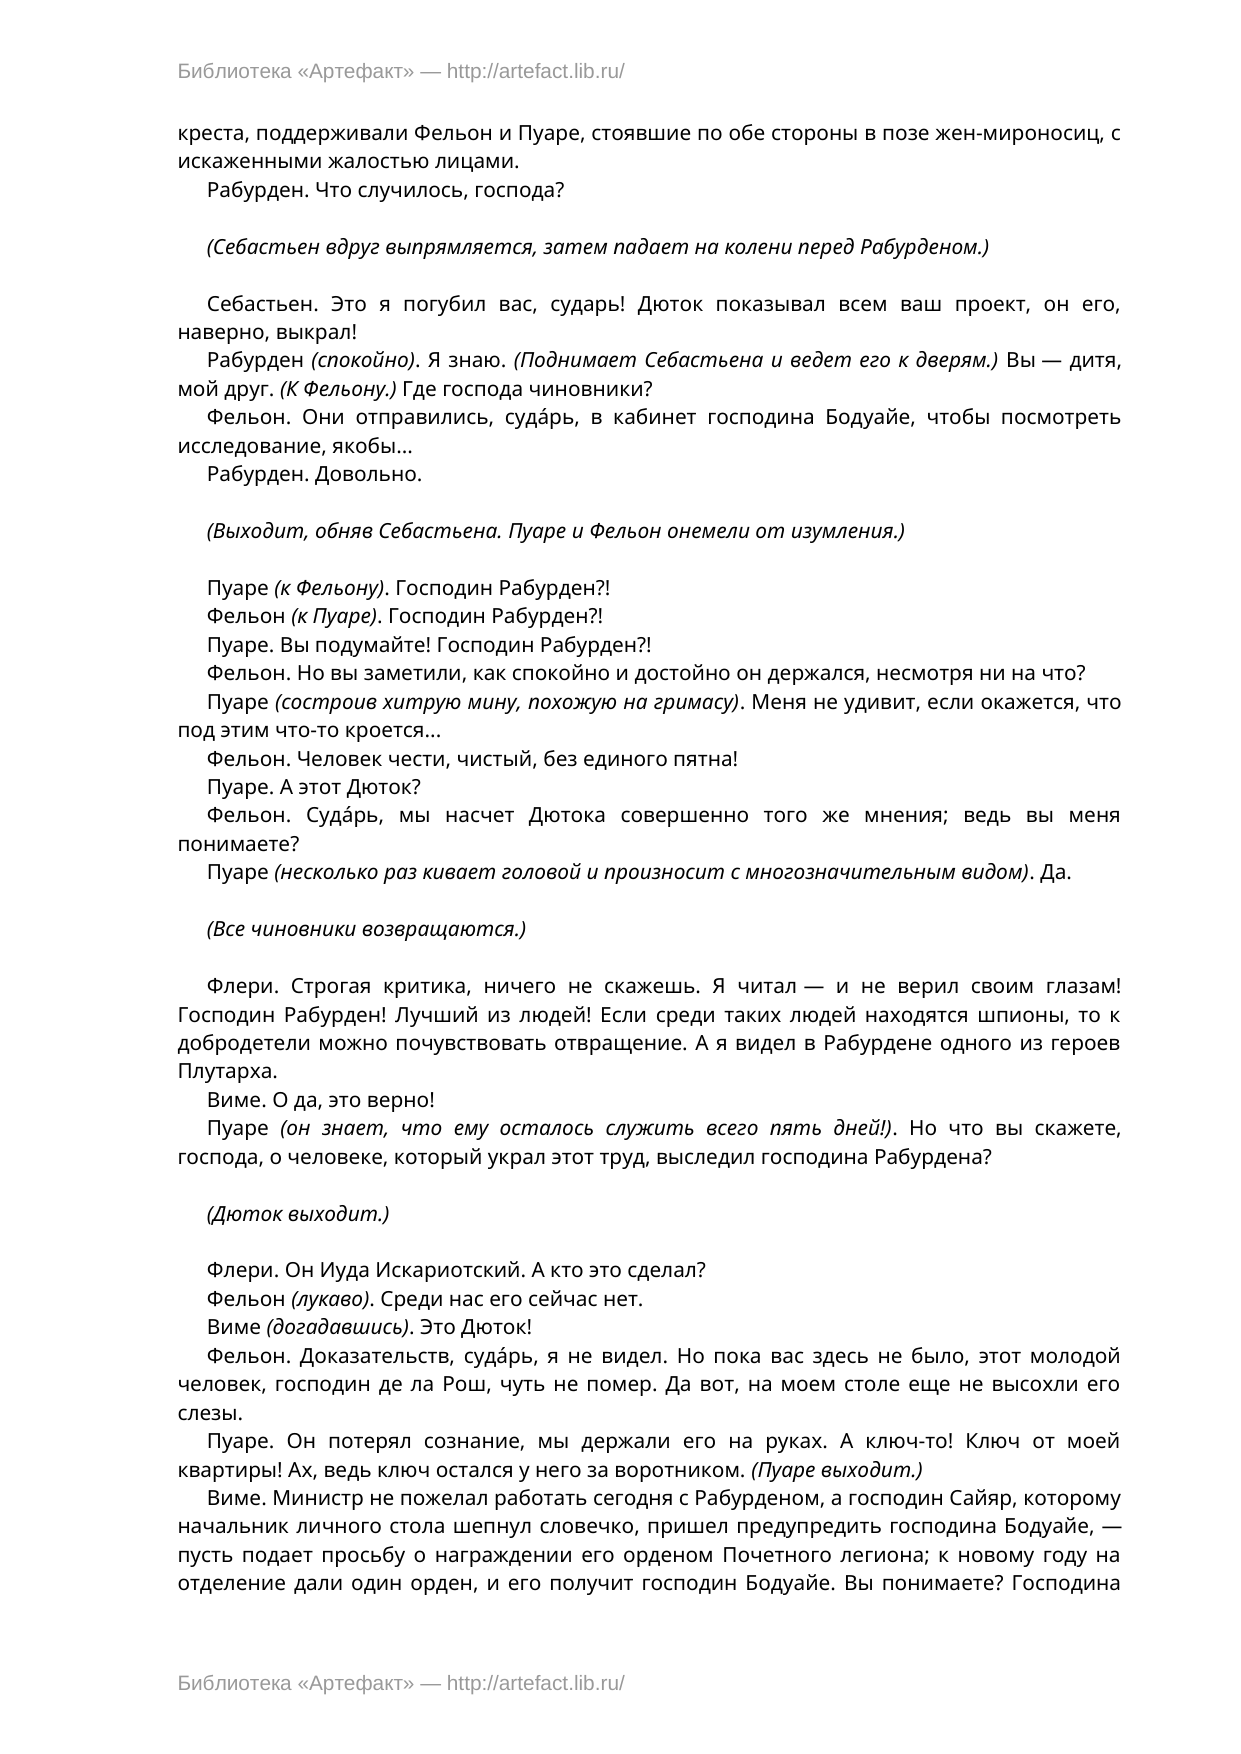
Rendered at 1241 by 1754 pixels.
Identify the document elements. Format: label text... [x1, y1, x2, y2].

text Пуаре (состроив хитрую мину, похожую на гримасу). Меня не удивит, если окажется, что под этим что-то кроется... [177, 687, 1122, 744]
text Рабурден (спокойно). Я знаю. (Поднимает Себастьена и ведет его к дверям.) Вы — дитя, мой друг. (К Фельону.) Где господа чиновники? [177, 346, 1122, 402]
text Виме. О да, это верно! [177, 1085, 1122, 1113]
text Пуаре (он знает, что ему осталось служить всего пять дней!). Но что вы скажете, господа, о человеке, который украл этот труд, выследил господина Рабурдена? [177, 1113, 1122, 1170]
text Фельон. Судáрь, мы насчет Дютока совершенно того же мнения; ведь вы меня понимаете? [177, 801, 1122, 857]
text Пуаре (к Фельону). Господин Рабурден?! [177, 573, 1122, 602]
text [177, 1483, 1122, 1597]
text Фельон (к Пуаре). Господин Рабурден?! [177, 602, 1122, 630]
text Фельон. Они отправились, судáрь, в кабинет господина Бодуайе, чтобы посмотреть исследование, якобы... [177, 402, 1122, 459]
text Рабурден. Довольно. [177, 459, 1122, 488]
text (Выходит, обняв Себастьена. Пуаре и Фельон онемели от изумления.) [177, 516, 1122, 545]
text Фельон (лукаво). Среди нас его сейчас нет. [177, 1284, 1122, 1312]
text Флeри. Строгая критика, ничего не скажешь. Я читал — и не верил своим глазам! Господин Рабурден! Лучший из людей! Если среди таких людей находятся шпионы, то к добродетели можно почувствовать отвращение. А я видел в Рабурдене одного из героев Плутарха. [177, 971, 1122, 1085]
text (Себастьен вдруг выпрямляется, затем падает на колени перед Рабурденом.) [177, 232, 1122, 260]
text Фельон. Но вы заметили, как спокойно и достойно он держался, несмотря ни на что? [177, 658, 1122, 687]
text Пуаре. Он потерял сознание, мы держали его на руках. А ключ-то! Ключ от моей квартиры! Ах, ведь ключ остался у него за воротником. (Пуаре выходит.) [177, 1426, 1122, 1483]
text (Дюток выходит.) [177, 1199, 1122, 1227]
text Рабурден. Что случилось, господа? [177, 175, 1122, 203]
text Фельон. Человек чести, чистый, без единого пятна! [177, 744, 1122, 772]
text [177, 118, 1122, 175]
text Пуаре (несколько раз кивает головой и произносит с многозначительным видом). Да. [177, 857, 1122, 886]
text Виме (догадавшись). Это Дюток! [177, 1312, 1122, 1341]
text Пуаре. А этот Дюток? [177, 772, 1122, 801]
text Себастьен. Это я погубил вас, сударь! Дюток показывал всем ваш проект, он его, наверно, выкрал! [177, 289, 1122, 346]
text (Все чиновники возвращаются.) [177, 914, 1122, 943]
text Флeри. Он Иуда Искариотский. А кто это сделал? [177, 1256, 1122, 1284]
text Фельон. Доказательств, судáрь, я не видел. Но пока вас здесь не было, этот молодой человек, господин де ла Рош, чуть не помер. Да вот, на моем столе еще не высохли его слезы. [177, 1341, 1122, 1426]
text Пуаре. Вы подумайте! Господин Рабурден?! [177, 630, 1122, 658]
